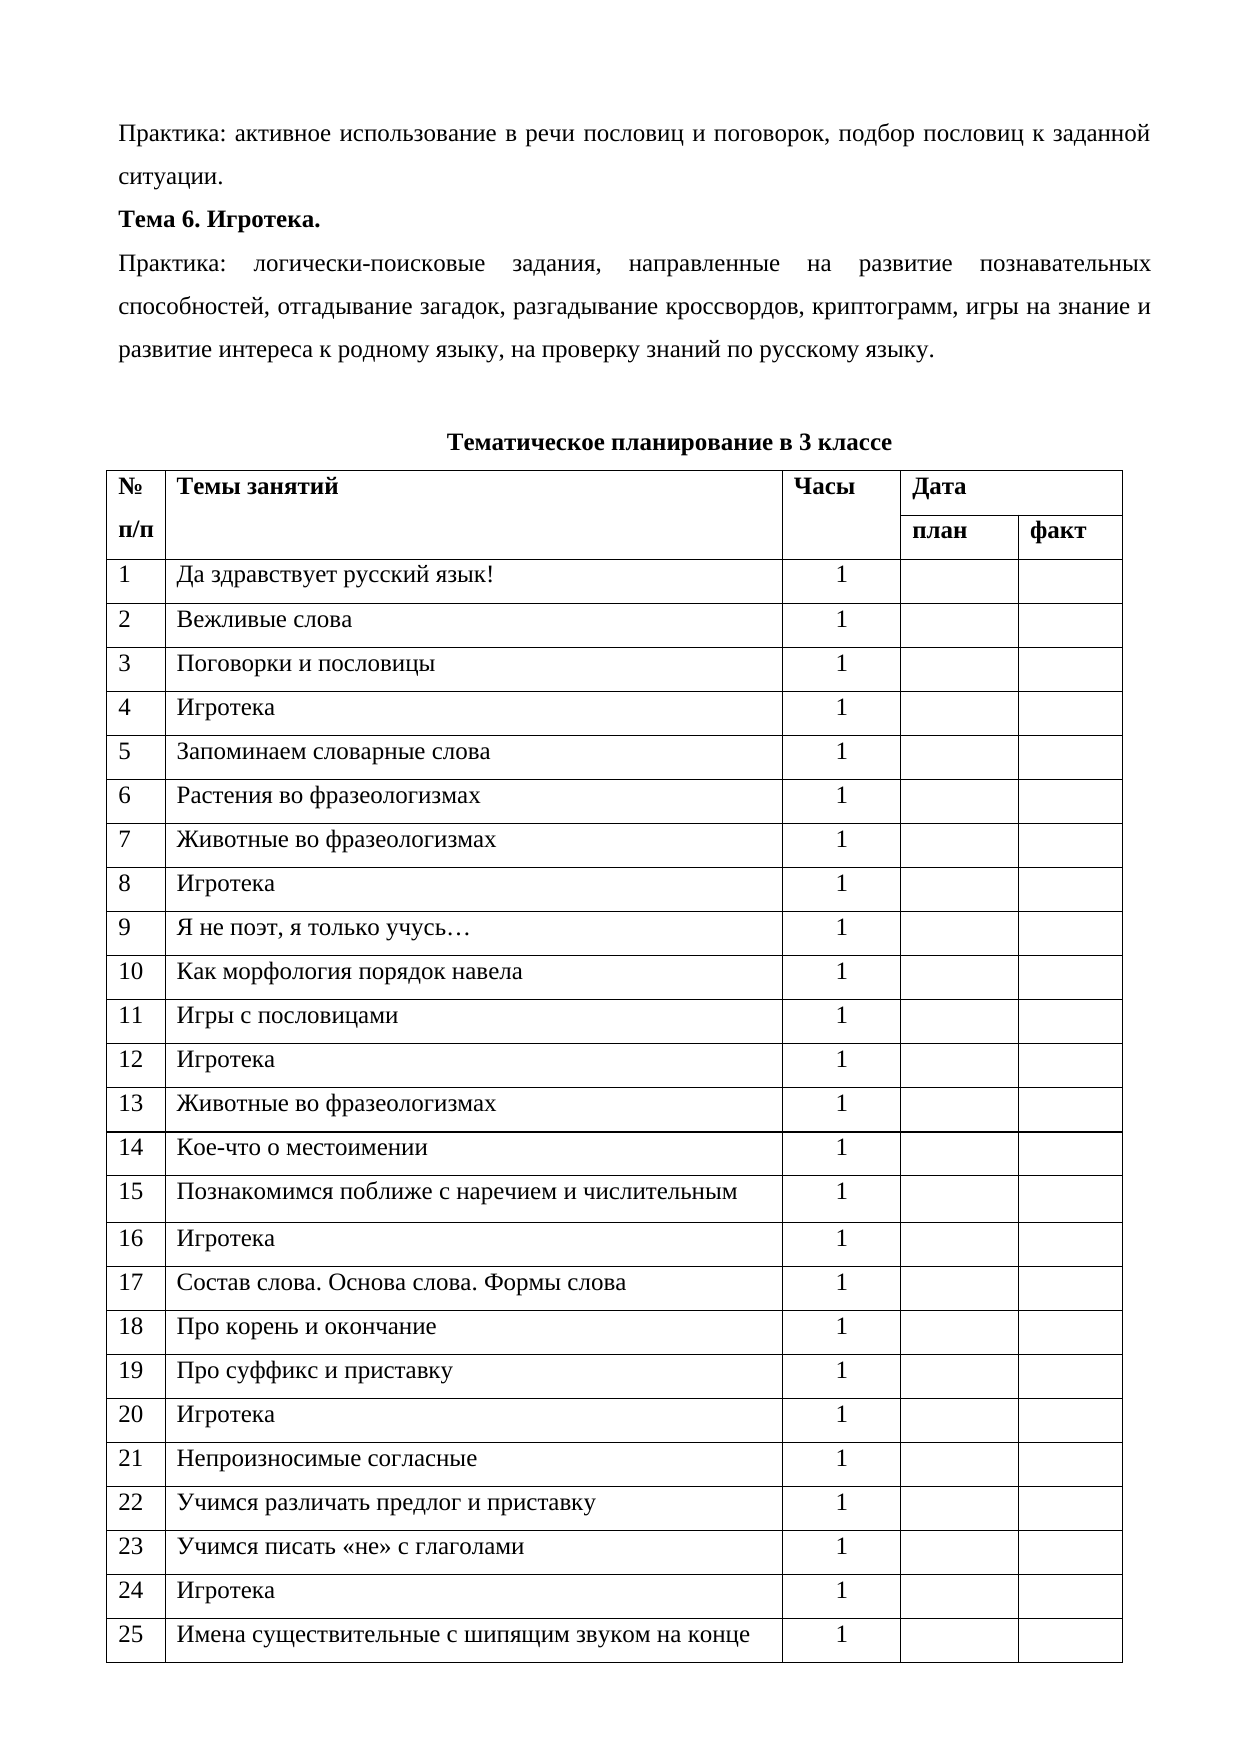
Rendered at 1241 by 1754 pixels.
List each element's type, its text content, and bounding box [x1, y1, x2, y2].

table_cell 14 [107, 1133, 165, 1175]
table_cell 1 [783, 1000, 900, 1043]
table_cell [901, 1443, 1018, 1486]
table_cell Игротека [166, 1223, 782, 1266]
table_cell [901, 648, 1018, 691]
table_cell 22 [107, 1487, 165, 1530]
table_cell [901, 1176, 1018, 1222]
table_cell Как морфология порядок навела [166, 956, 782, 999]
text Тема 6. Игротека. [118, 204, 1152, 233]
table_cell [1019, 648, 1122, 691]
table_cell [1019, 1311, 1122, 1354]
table_cell Игротека [166, 1044, 782, 1087]
table_cell [1019, 1487, 1122, 1530]
table_cell Запоминаем словарные слова [166, 736, 782, 779]
table_cell факт [1019, 516, 1122, 558]
table_cell 5 [107, 736, 165, 779]
table_cell [901, 1000, 1018, 1043]
table_cell 24 [107, 1575, 165, 1618]
table_cell [1019, 1000, 1122, 1043]
table_cell Вежливые слова [166, 604, 782, 647]
table_cell 1 [783, 1531, 900, 1574]
table_cell 12 [107, 1044, 165, 1087]
table_cell [1019, 1399, 1122, 1442]
table_cell 3 [107, 648, 165, 691]
table_cell 1 [783, 604, 900, 647]
table_cell [1019, 604, 1122, 647]
table_cell 20 [107, 1399, 165, 1442]
table_cell Поговорки и пословицы [166, 648, 782, 691]
table_cell [1019, 1531, 1122, 1574]
table_cell Игротека [166, 692, 782, 735]
table_cell 1 [783, 1399, 900, 1442]
table_cell 21 [107, 1443, 165, 1486]
table_cell 1 [783, 1044, 900, 1087]
table_cell 1 [783, 1088, 900, 1131]
table_header Дата [901, 471, 1122, 514]
table_cell [1019, 736, 1122, 779]
table_cell [901, 1088, 1018, 1131]
table_cell 1 [783, 560, 900, 603]
table_cell Состав слова. Основа слова. Формы слова [166, 1267, 782, 1310]
table_cell 8 [107, 868, 165, 911]
table_cell [1019, 1443, 1122, 1486]
table_cell Игры с пословицами [166, 1000, 782, 1043]
table_cell [1019, 1223, 1122, 1266]
table_cell 10 [107, 956, 165, 999]
table_cell 6 [107, 780, 165, 823]
table_cell план [901, 516, 1018, 558]
table_cell 1 [783, 912, 900, 955]
table_cell Животные во фразеологизмах [166, 824, 782, 867]
table_cell [1019, 1088, 1122, 1131]
table_cell [901, 1531, 1018, 1574]
table_cell [1019, 1575, 1122, 1618]
table_cell [901, 1133, 1018, 1175]
table_cell [901, 560, 1018, 603]
table_cell 1 [783, 1176, 900, 1222]
table_cell [1019, 1267, 1122, 1310]
table_cell 18 [107, 1311, 165, 1354]
table_cell 1 [783, 648, 900, 691]
table_cell 9 [107, 912, 165, 955]
table_cell 4 [107, 692, 165, 735]
table_cell 1 [783, 868, 900, 911]
table_cell 13 [107, 1088, 165, 1131]
table_cell [901, 780, 1018, 823]
table_cell [901, 604, 1018, 647]
table_header Темы занятий [166, 471, 782, 558]
table_cell 16 [107, 1223, 165, 1266]
table_cell [1019, 1044, 1122, 1087]
table_cell 1 [783, 1223, 900, 1266]
table_header Часы [783, 471, 900, 558]
table_cell [901, 1619, 1018, 1662]
table_cell Учимся писать «не» с глаголами [166, 1531, 782, 1574]
table_cell [901, 912, 1018, 955]
table_cell [901, 1311, 1018, 1354]
table_cell [901, 1223, 1018, 1266]
table_cell [901, 956, 1018, 999]
table_cell Растения во фразеологизмах [166, 780, 782, 823]
table_cell Про корень и окончание [166, 1311, 782, 1354]
table_cell 23 [107, 1531, 165, 1574]
table_cell [901, 824, 1018, 867]
table_cell Учимся различать предлог и приставку [166, 1487, 782, 1530]
table_cell 1 [783, 780, 900, 823]
table_cell Непроизносимые согласные [166, 1443, 782, 1486]
table_cell [901, 1399, 1018, 1442]
table_cell Игротека [166, 868, 782, 911]
table_cell 15 [107, 1176, 165, 1222]
table_cell 1 [783, 692, 900, 735]
table_cell Я не поэт, я только учусь… [166, 912, 782, 955]
table_cell 7 [107, 824, 165, 867]
table_cell 1 [783, 1619, 900, 1662]
table_cell 17 [107, 1267, 165, 1310]
table_cell [901, 1044, 1018, 1087]
table_cell Про суффикс и приставку [166, 1355, 782, 1398]
text Практика: логически-поисковые задания, направленные на развитие познавательных способностей, отгадывание загадок, разгадывание кроссвордов, криптограмм, игры на знание и развитие интереса к родному языку, на проверку знаний по русскому языку. [118, 248, 1152, 363]
table_cell [901, 1487, 1018, 1530]
table_cell 1 [783, 1443, 900, 1486]
table_cell Животные во фразеологизмах [166, 1088, 782, 1131]
table_cell [901, 1355, 1018, 1398]
table_cell [1019, 868, 1122, 911]
table_cell [1019, 560, 1122, 603]
table_header № п/п [107, 471, 165, 558]
table_cell [1019, 956, 1122, 999]
table_cell 2 [107, 604, 165, 647]
table_cell [901, 868, 1018, 911]
table_cell 1 [783, 956, 900, 999]
table_cell 1 [783, 1355, 900, 1398]
table_cell Познакомимся поближе с наречием и числительным [166, 1176, 782, 1222]
table_cell Игротека [166, 1575, 782, 1618]
table_cell [901, 692, 1018, 735]
table_cell Игротека [166, 1399, 782, 1442]
table_cell 11 [107, 1000, 165, 1043]
table_cell [1019, 692, 1122, 735]
table_cell 1 [783, 824, 900, 867]
table_cell [901, 1575, 1018, 1618]
table_cell Имена существительные с шипящим звуком на конце [166, 1619, 782, 1662]
table_cell 1 [107, 560, 165, 603]
table_cell [1019, 912, 1122, 955]
table_cell [901, 736, 1018, 779]
table_cell [1019, 1619, 1122, 1662]
table_cell 1 [783, 1575, 900, 1618]
table_cell Да здравствует русский язык! [166, 560, 782, 603]
table_cell 25 [107, 1619, 165, 1662]
table_cell [1019, 1176, 1122, 1222]
table_cell 1 [783, 1133, 900, 1175]
table_cell [1019, 1355, 1122, 1398]
table_cell 19 [107, 1355, 165, 1398]
table_cell [901, 1267, 1018, 1310]
table_cell [1019, 1133, 1122, 1175]
table_cell Кое-что о местоимении [166, 1133, 782, 1175]
text Практика: активное использование в речи пословиц и поговорок, подбор пословиц к заданной ситуации. [118, 118, 1152, 190]
table_cell 1 [783, 1267, 900, 1310]
text Тематическое планирование в 3 классе [120, 427, 1143, 456]
table_cell [1019, 780, 1122, 823]
table_cell [1019, 824, 1122, 867]
table_cell 1 [783, 736, 900, 779]
table_cell 1 [783, 1311, 900, 1354]
table_cell 1 [783, 1487, 900, 1530]
